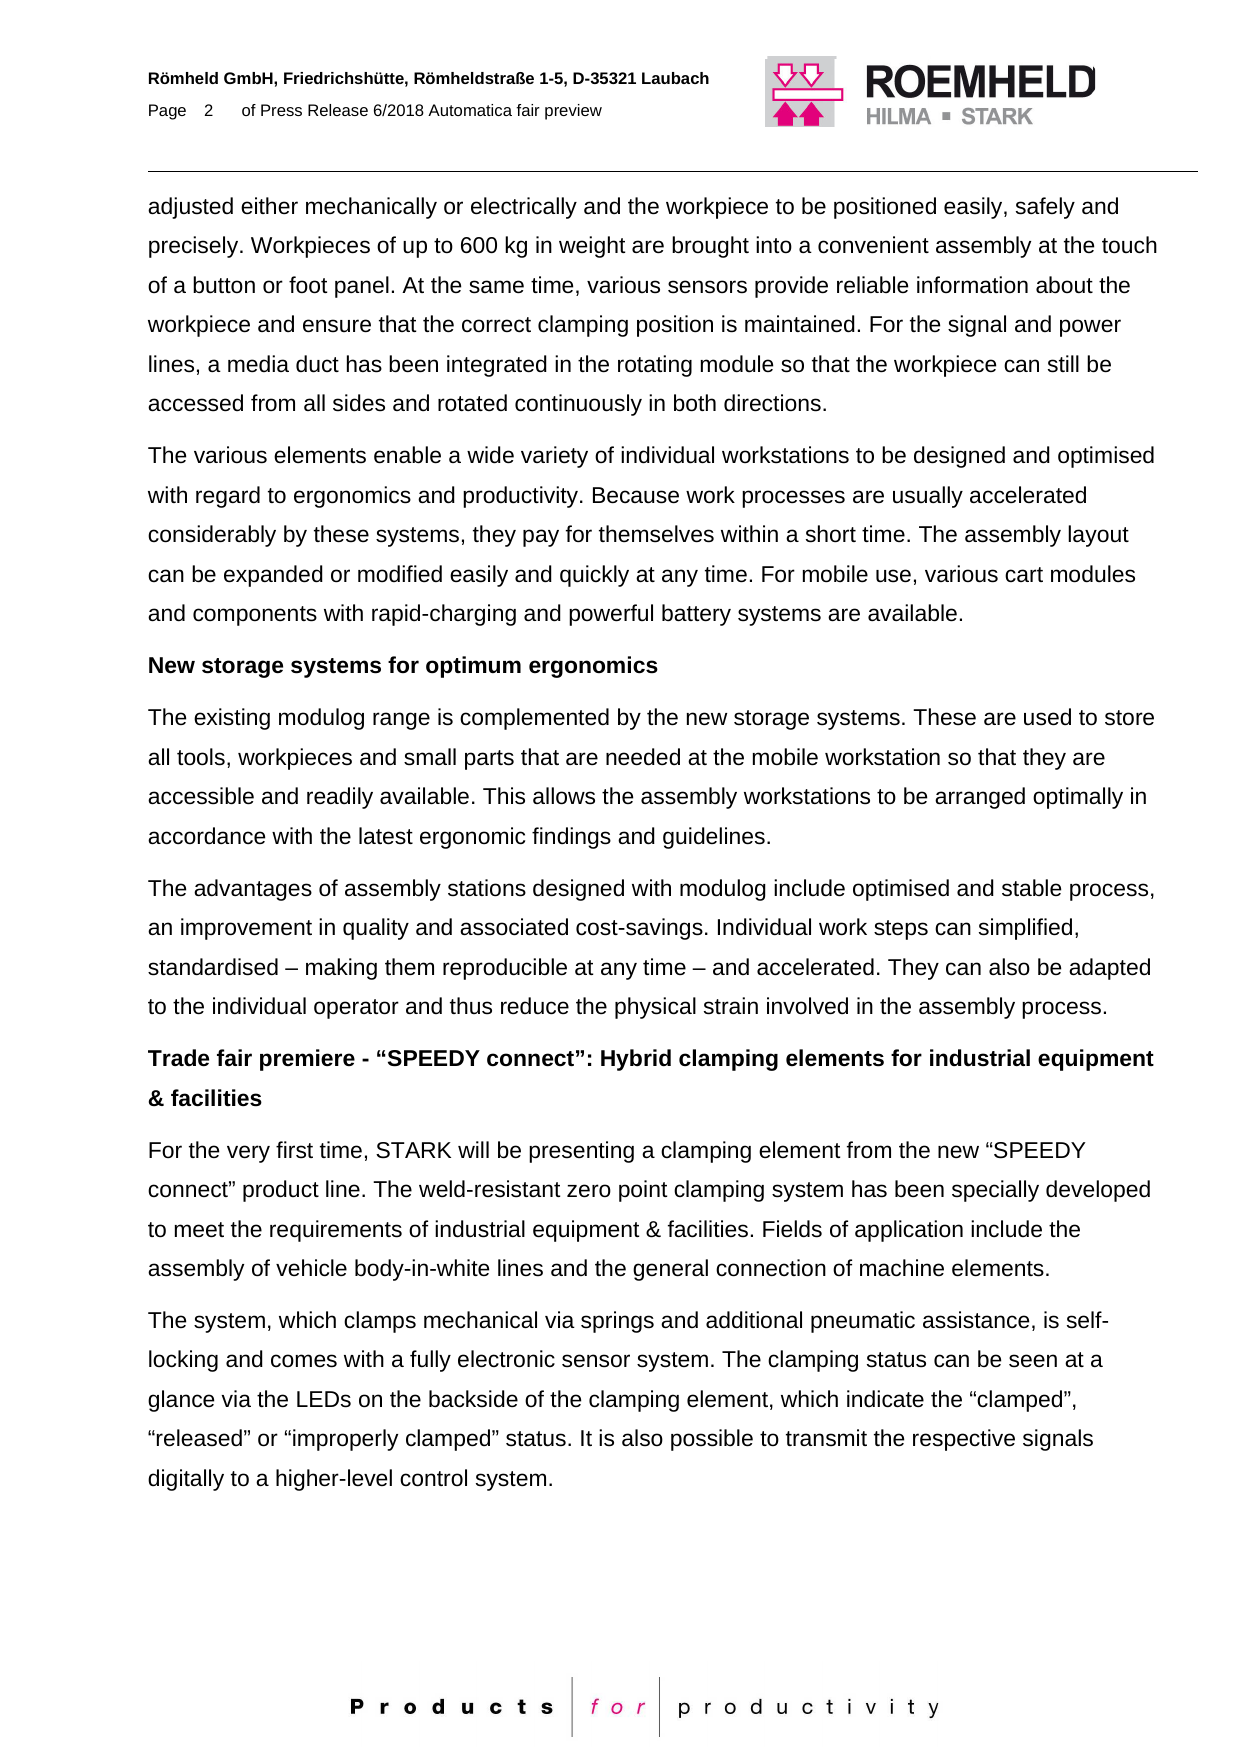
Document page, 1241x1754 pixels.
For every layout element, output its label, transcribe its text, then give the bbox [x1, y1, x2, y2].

picture [763, 56, 1095, 126]
text The various elements enable a wide variety of individual workstations to be designed and optimised with regard to ergonomics and productivity. Because work processes are usually accelerated considerably by these systems, they pay for themselves within a short time. The assembly layout can be expanded or modified easily and quickly at any time. For mobile use, various cart modules and components with rapid-charging and powerful battery systems are available. [148, 442, 1162, 627]
picture [304, 1661, 995, 1747]
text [148, 193, 1162, 417]
text The advantages of assembly stations designed with modulog include optimised and stable process, an improvement in quality and associated cost-savings. Individual work steps can simplified, standardised – making them reproducible at any time – and accelerated. They can also be adapted to the individual operator and thus reduce the physical strain involved in the assembly process. [148, 875, 1162, 1019]
text New storage systems for optimum ergonomics [148, 652, 1162, 679]
text The existing modulog range is complemented by the new storage systems. These are used to store all tools, workpieces and small parts that are needed at the mobile workstation so that they are accessible and readily available. This allows the assembly workstations to be arranged optimally in accordance with the latest ergonomic findings and guidelines. [148, 704, 1162, 849]
text Trade fair premiere - “SPEEDY connect”: Hybrid clamping elements for industrial equipment & facilities [148, 1045, 1162, 1111]
text The system, which clamps mechanical via springs and additional pneumatic assistance, is self-locking and comes with a fully electronic sensor system. The clamping status can be seen at a glance via the LEDs on the backside of the clamping element, which indicate the “clamped”, “released” or “improperly clamped” status. It is also possible to transmit the respective signals digitally to a higher-level control system. [148, 1307, 1162, 1491]
text For the very first time, STARK will be presenting a clamping element from the new “SPEEDY connect” product line. The weld-resistant zero point clamping system has been specially developed to meet the requirements of industrial equipment & facilities. Fields of application include the assembly of vehicle body-in-white lines and the general connection of machine elements. [148, 1137, 1162, 1281]
